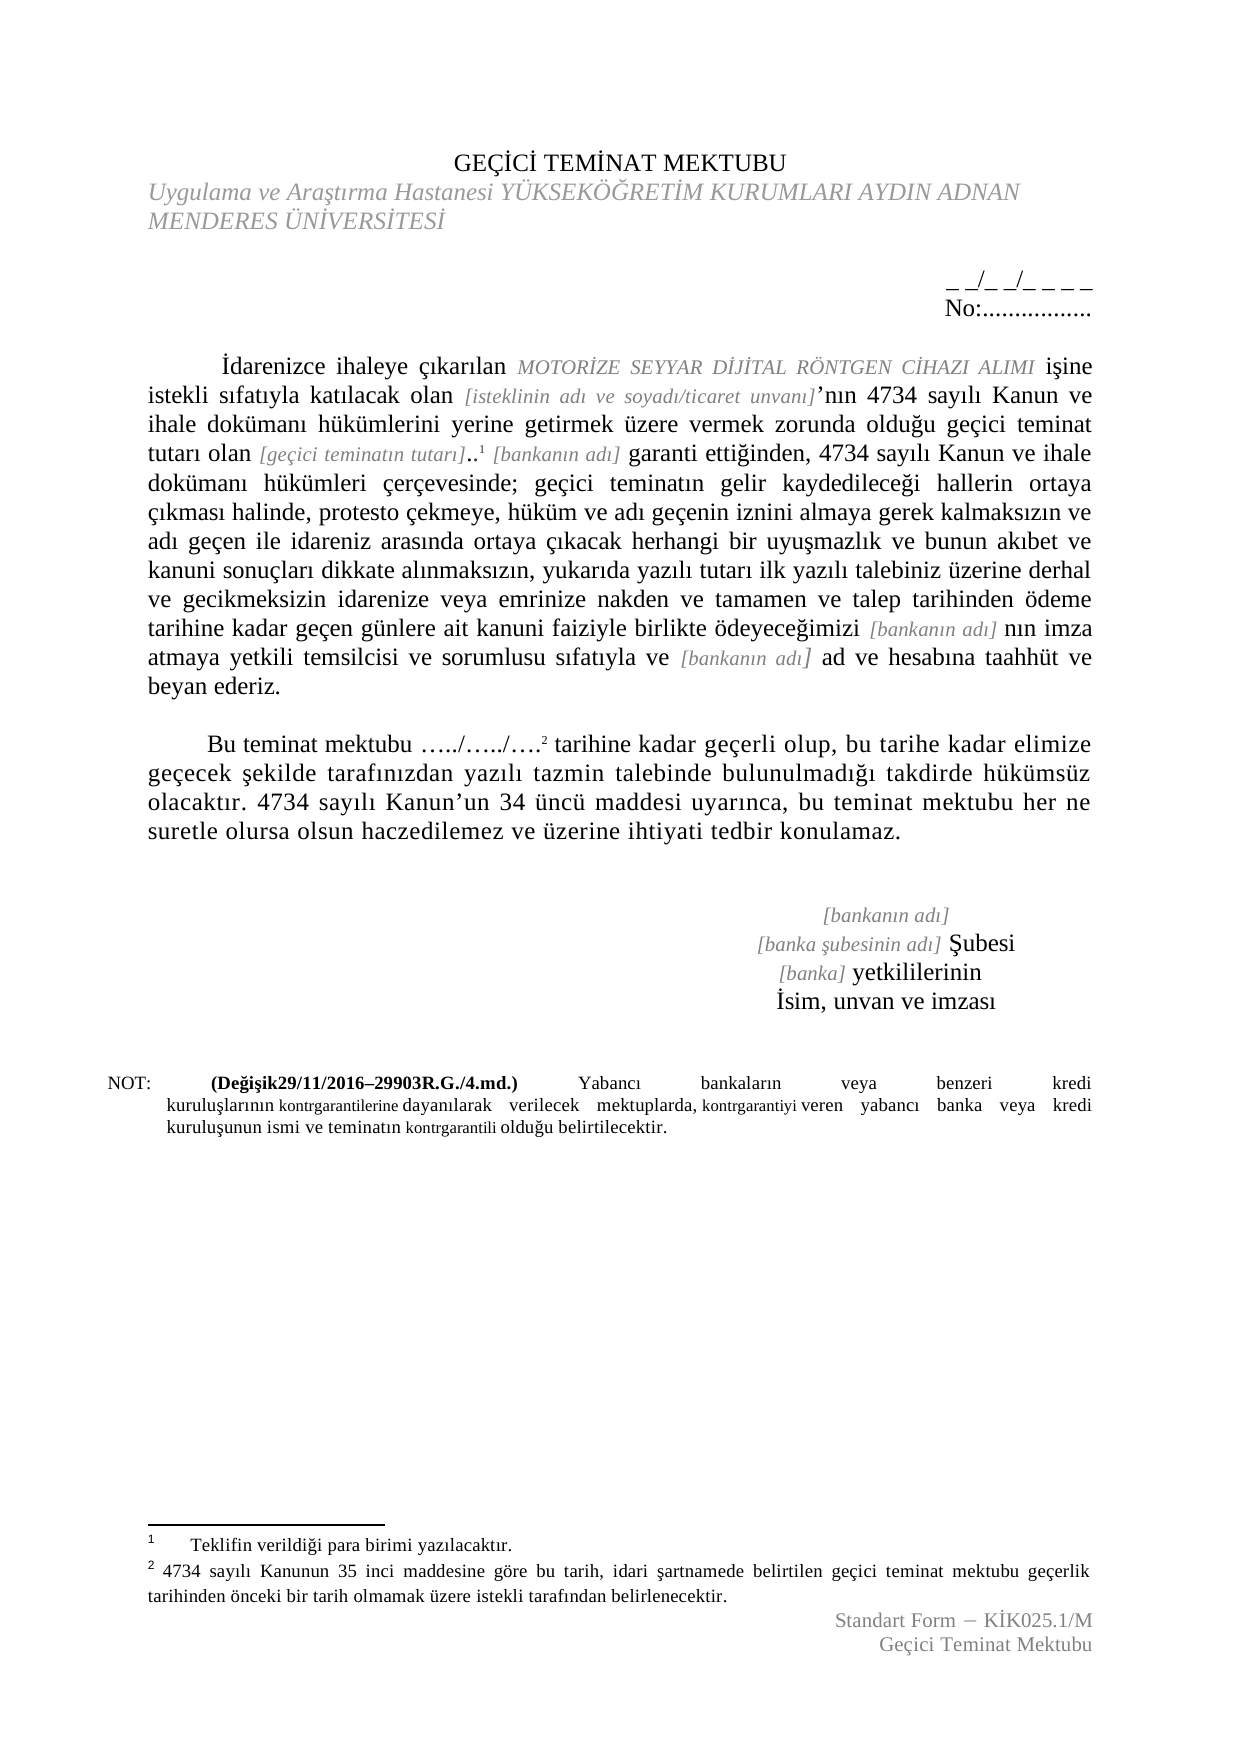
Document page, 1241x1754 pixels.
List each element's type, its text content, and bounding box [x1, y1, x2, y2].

text [banka] yetkililerinin [148, 956, 1092, 986]
text [banka şubesinin adı] Şubesi [679, 927, 1092, 956]
text İdarenizce ihaleye çıkarılan MOTORİZE SEYYAR DİJİTAL RÖNTGEN CİHAZI ALIMI işine istekli sıfatıyla katılacak olan [isteklinin adı ve soyadı/ticaret unvanı]’nın 4734 sayılı Kanun ve ihale dokümanı hükümlerini yerine getirmek üzere vermek zorunda olduğu geçici teminat tutarı olan [geçici teminatın tutarı].. [bankanın adı] garanti ettiğinden, 4734 sayılı Kanun ve ihale dokümanı hükümleri çerçevesinde; geçici teminatın gelir kaydedileceği hallerin ortaya çıkması halinde, protesto çekmeye, hüküm ve adı geçenin iznini almaya gerek kalmaksızın ve adı geçen ile idareniz arasında ortaya çıkacak herhangi bir uyuşmazlık ve bunun akıbet ve kanuni sonuçları dikkate alınmaksızın, yukarıda yazılı tutarı ilk yazılı talebiniz üzerine derhal ve gecikmeksizin idarenize veya emrinize nakden ve tamamen ve talep tarihinden ödeme tarihine kadar geçen günlere ait kanuni faiziyle birlikte ödeyeceğimizi [bankanın adı] nın imza atmaya yetkili temsilcisi ve sorumlusu sıfatıyla ve [bankanın adı] ad ve hesabına taahhüt ve beyan ederiz. [148, 351, 1092, 700]
text [bankanın adı] [679, 903, 1092, 927]
text _ _/_ _/_ _ _ _ [148, 264, 1092, 293]
text İsim, unvan ve imzası [679, 986, 1092, 1014]
text Bu teminat mektubu …../…../…. tarihine kadar geçerli olup, bu tarihe kadar elimize geçecek şekilde tarafınızdan yazılı tazmin talebinde bulunulmadığı takdirde hükümsüz olacaktır. 4734 sayılı Kanun’un 34 üncü maddesi uyarınca, bu teminat mektubu her ne suretle olursa olsun haczedilemez ve üzerine ihtiyati tedbir konulamaz. [148, 729, 1092, 845]
text No:................. [148, 293, 1092, 322]
subtitle GEÇİCİ TEMİNAT MEKTUBU [148, 148, 1092, 177]
text NOT: (Değişik29/11/2016–29903R.G./4.md.) Yabancı bankaların veya benzeri kredi kuruluşlarının kontrgarantilerine dayanılarak verilecek mektuplarda, kontrgarantiyi veren yabancı banka veya kredi kuruluşunun ismi ve teminatın kontrgarantili olduğu belirtilecektir. [107, 1072, 1092, 1138]
text Uygulama ve Araştırma Hastanesi YÜKSEKÖĞRETİM KURUMLARI AYDIN ADNAN MENDERES ÜNİVERSİTESİ [148, 177, 1092, 235]
